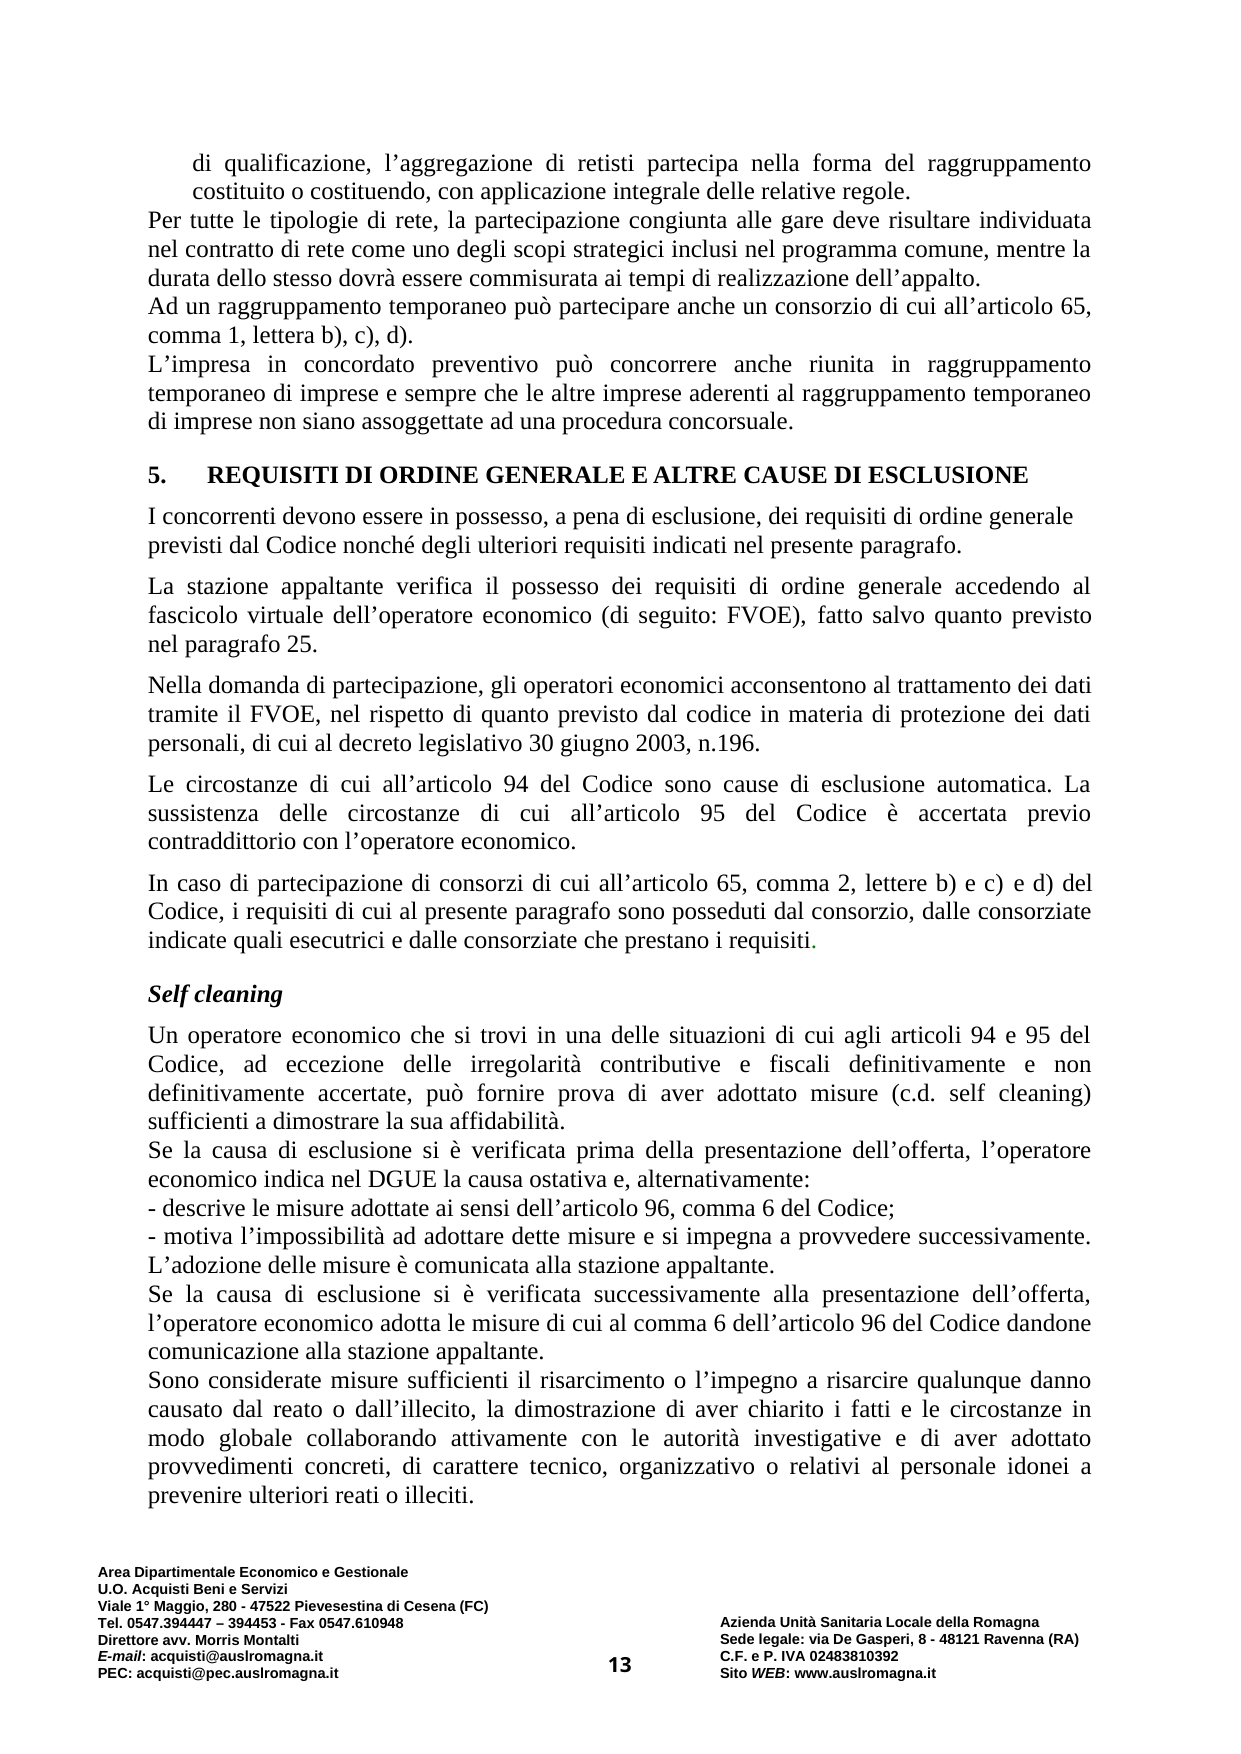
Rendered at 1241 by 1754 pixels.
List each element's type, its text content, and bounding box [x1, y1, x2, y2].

text Self cleaning [148, 979, 1092, 1008]
text L’impresa in concordato preventivo può concorrere anche riunita in raggruppamento temporaneo di imprese e sempre che le altre imprese aderenti al raggruppamento temporaneo di imprese non siano assoggettate ad una procedura concorsuale. [148, 349, 1092, 435]
text - motiva l’impossibilità ad adottare dette misure e si impegna a provvedere successivamente. L’adozione delle misure è comunicata alla stazione appaltante. [148, 1221, 1092, 1279]
text Per tutte le tipologie di rete, la partecipazione congiunta alle gare deve risultare individuata nel contratto di rete come uno degli scopi strategici inclusi nel programma comune, mentre la durata dello stesso dovrà essere commisurata ai tempi di realizzazione dell’appalto. [148, 205, 1092, 291]
text Nella domanda di partecipazione, gli operatori economici acconsentono al trattamento dei dati tramite il FVOE, nel rispetto di quanto previsto dal codice in materia di protezione dei dati personali, di cui al decreto legislativo 30 giugno 2003, n.196. [148, 670, 1092, 756]
text Un operatore economico che si trovi in una delle situazioni di cui agli articoli 94 e 95 del Codice, ad eccezione delle irregolarità contributive e fiscali definitivamente e non definitivamente accertate, può fornire prova di aver adottato misure (c.d. self cleaning) sufficienti a dimostrare la sua affidabilità. [148, 1020, 1092, 1135]
text Ad un raggruppamento temporaneo può partecipare anche un consorzio di cui all’articolo 65, comma 1, lettera b), c), d). [148, 291, 1092, 349]
text Se la causa di esclusione si è verificata prima della presentazione dell’offerta, l’operatore economico indica nel DGUE la causa ostativa e, alternativamente: [148, 1135, 1092, 1193]
title 5. REQUISITI DI ORDINE GENERALE E ALTRE CAUSE DI ESCLUSIONE [148, 460, 1092, 489]
text I concorrenti devono essere in possesso, a pena di esclusione, dei requisiti di ordine generale previsti dal Codice nonché degli ulteriori requisiti indicati nel presente paragrafo. [148, 501, 1092, 559]
text In caso di partecipazione di consorzi di cui all’articolo 65, comma 2, lettere b) e c) e d) del Codice, i requisiti di cui al presente paragrafo sono posseduti dal consorzio, dalle consorziate indicate quali esecutrici e dalle consorziate che prestano i requisiti. [148, 868, 1092, 954]
text Sono considerate misure sufficienti il risarcimento o l’impegno a risarcire qualunque danno causato dal reato o dall’illecito, la dimostrazione di aver chiarito i fatti e le circostanze in modo globale collaborando attivamente con le autorità investigative e di aver adottato provvedimenti concreti, di carattere tecnico, organizzativo o relativi al personale idonei a prevenire ulteriori reati o illeciti. [148, 1365, 1092, 1509]
text - descrive le misure adottate ai sensi dell’articolo 96, comma 6 del Codice; [148, 1193, 1092, 1221]
text La stazione appaltante verifica il possesso dei requisiti di ordine generale accedendo al fascicolo virtuale dell’operatore economico (di seguito: FVOE), fatto salvo quanto previsto nel paragrafo 25. [148, 571, 1092, 658]
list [148, 148, 1092, 205]
text Se la causa di esclusione si è verificata successivamente alla presentazione dell’offerta, l’operatore economico adotta le misure di cui al comma 6 dell’articolo 96 del Codice dandone comunicazione alla stazione appaltante. [148, 1279, 1092, 1365]
text Le circostanze di cui all’articolo 94 del Codice sono cause di esclusione automatica. La sussistenza delle circostanze di cui all’articolo 95 del Codice è accertata previo contraddittorio con l’operatore economico. [148, 769, 1092, 855]
